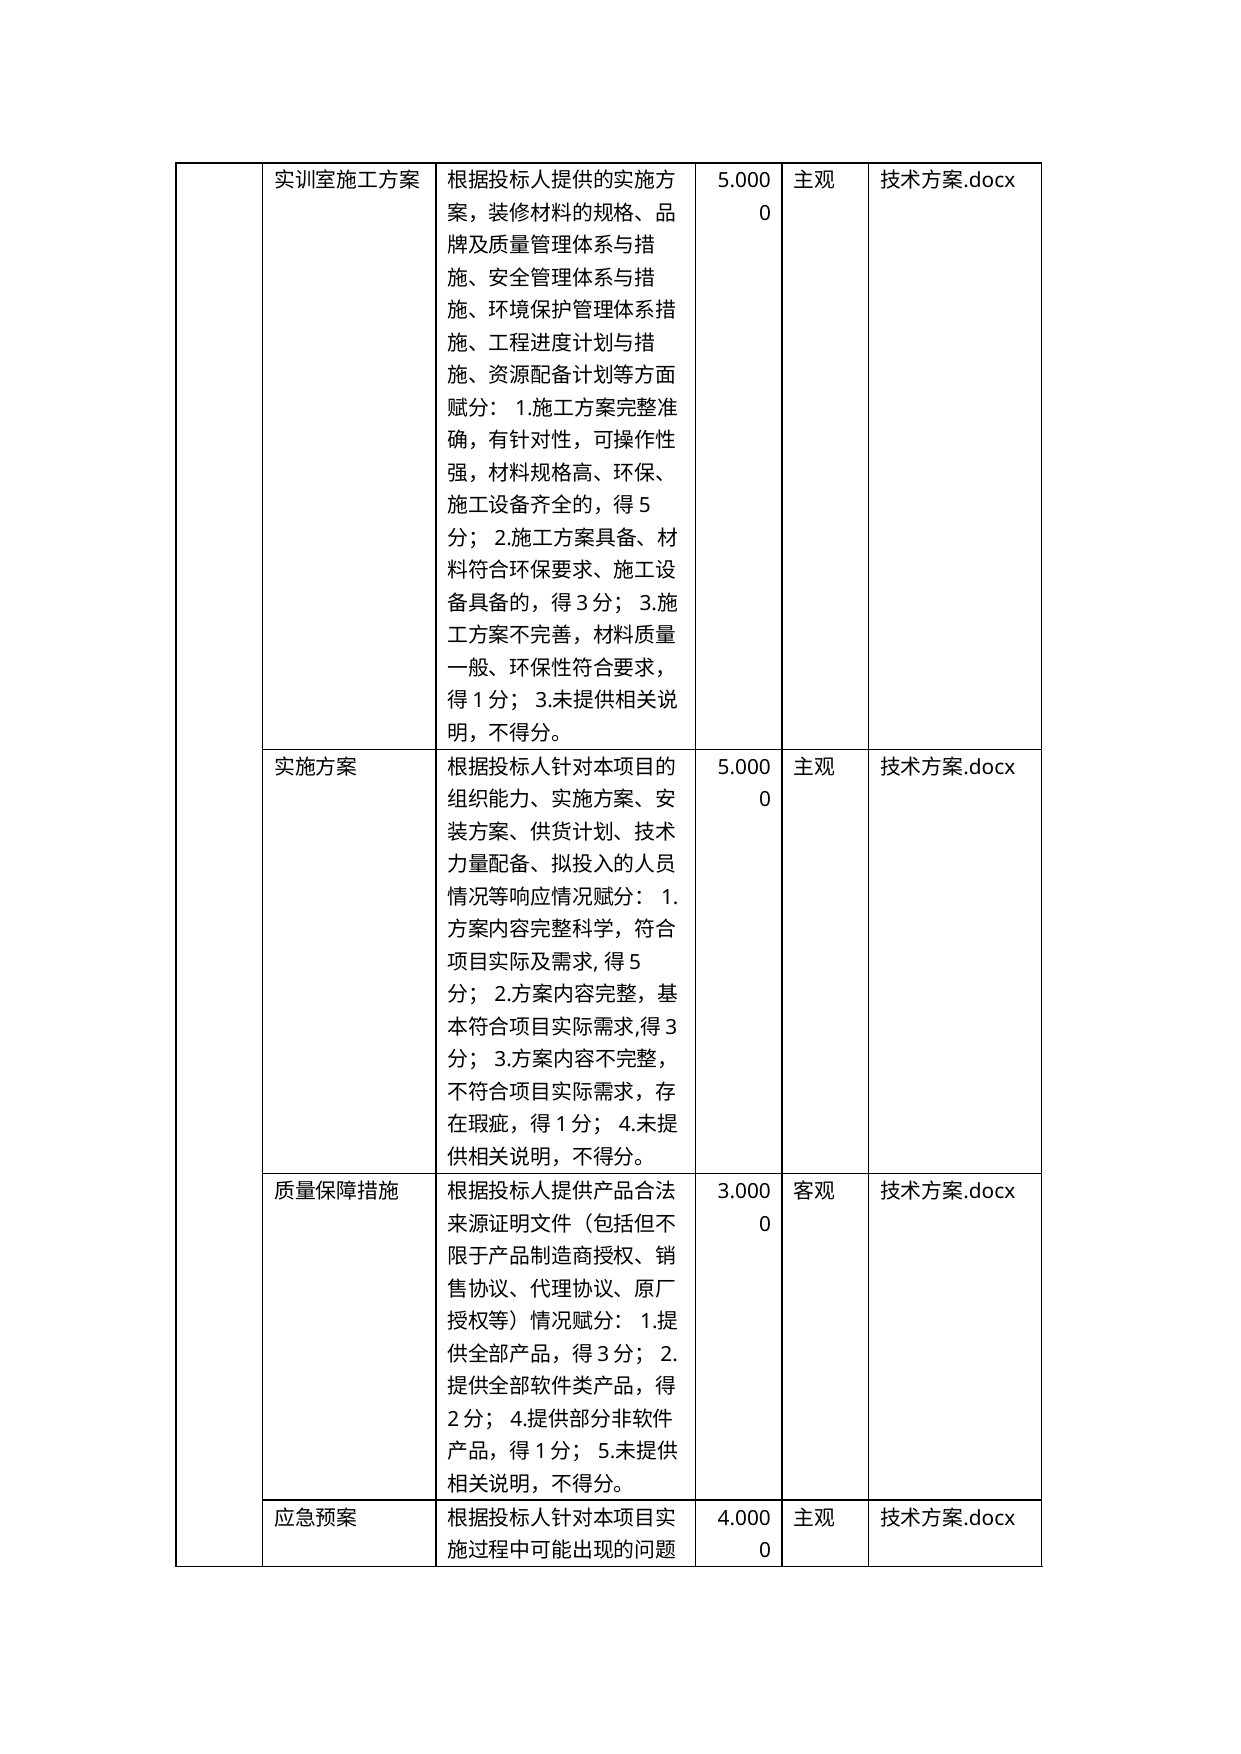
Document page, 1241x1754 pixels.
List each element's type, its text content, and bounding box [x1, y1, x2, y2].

table_cell 主观 [783, 164, 868, 748]
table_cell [437, 1501, 695, 1566]
table_cell 根据投标人针对本项目的组织能力、实施方案、安装方案、供货计划、技术力量配备、拟投入的人员情况等响应情况赋分： 1.方案内容完整科学，符合项目实际及需求, 得5分； 2.方案内容完整，基本符合项目实际需求,得3分； 3.方案内容不完整，不符合项目实际需求，存在瑕疵，得1分； 4.未提供相关说明，不得分。 [437, 750, 695, 1173]
table_cell 客观 [783, 1174, 868, 1499]
table_cell 根据投标人提供产品合法来源证明文件（包括但不限于产品制造商授权、销售协议、代理协议、原厂授权等）情况赋分： 1.提供全部产品，得3分； 2.提供全部软件类产品，得2分； 4.提供部分非软件产品，得1分； 5.未提供相关说明，不得分。 [437, 1174, 695, 1499]
table_cell 技术方案.docx [869, 164, 1041, 748]
table_cell 5.0000 [696, 164, 781, 748]
table_cell 实施方案 [263, 750, 435, 1173]
table_cell 主观 [783, 750, 868, 1173]
table_cell 根据投标人提供的实施方案，装修材料的规格、品牌及质量管理体系与措施、安全管理体系与措施、环境保护管理体系措施、工程进度计划与措施、资源配备计划等方面赋分： 1.施工方案完整准确，有针对性，可操作性强，材料规格高、环保、施工设备齐全的，得5分； 2.施工方案具备、材料符合环保要求、施工设备具备的，得3分； 3.施工方案不完善，材料质量一般、环保性符合要求，得1分； 3.未提供相关说明，不得分。 [437, 164, 695, 748]
table_cell 技术方案.docx [869, 750, 1041, 1173]
table_cell 技术方案.docx [869, 1174, 1041, 1499]
table_cell 实训室施工方案 [263, 164, 435, 748]
table_cell 应急预案 [263, 1501, 435, 1566]
table_cell 主观 [783, 1501, 868, 1566]
table_cell 4.0000 [696, 1501, 781, 1566]
table_cell 质量保障措施 [263, 1174, 435, 1499]
table_cell 技术方案.docx [869, 1501, 1041, 1566]
table_cell 5.0000 [696, 750, 781, 1173]
table_cell 3.0000 [696, 1174, 781, 1499]
